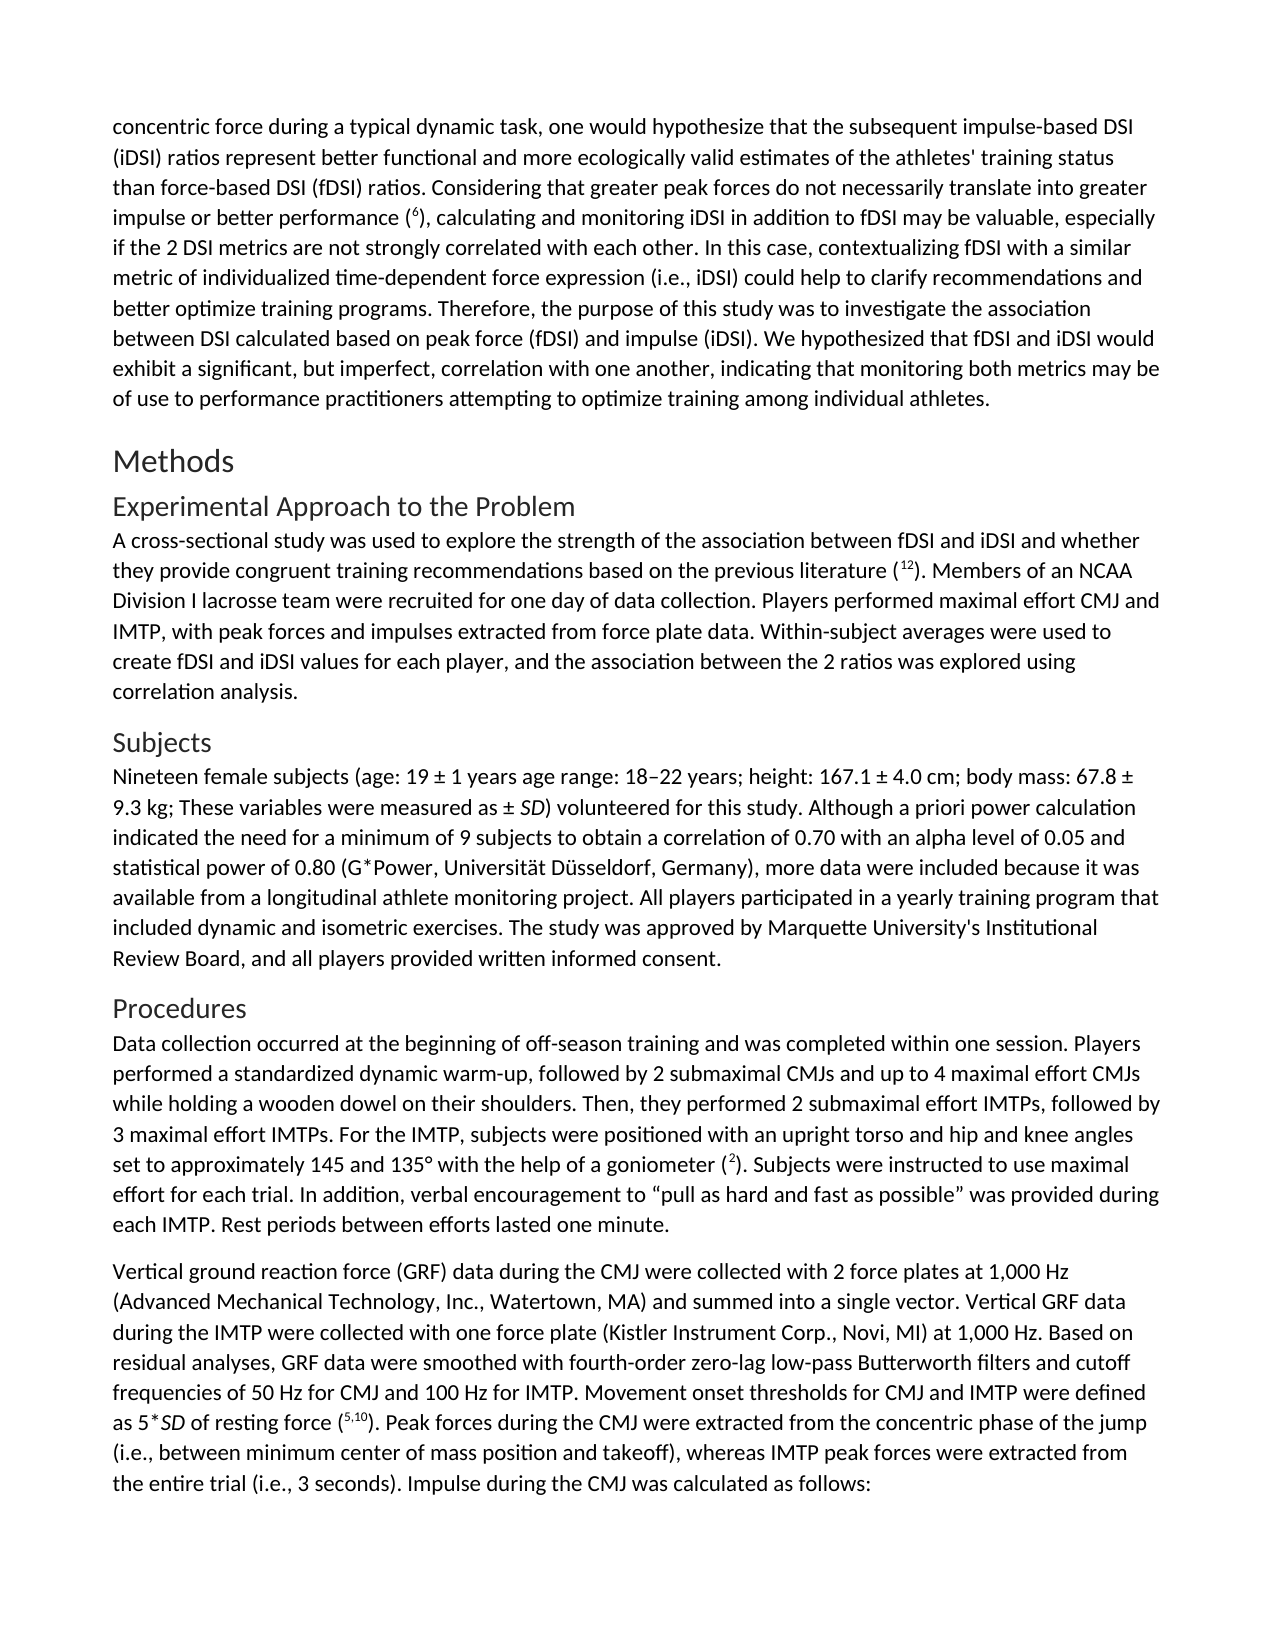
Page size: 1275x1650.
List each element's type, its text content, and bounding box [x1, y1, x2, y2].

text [112, 112, 1162, 412]
subtitle Procedures [112, 991, 1162, 1026]
subtitle Subjects [112, 724, 1162, 760]
subtitle Methods [112, 439, 1162, 480]
text A cross-sectional study was used to explore the strength of the association between fDSI and iDSI and whether they provide congruent training recommendations based on the previous literature (12). Members of an NCAA Division I lacrosse team were recruited for one day of data collection. Players performed maximal effort CMJ and IMTP, with peak forces and impulses extracted from force plate data. Within-subject averages were used to create fDSI and iDSI values for each player, and the association between the 2 ratios was explored using correlation analysis. [112, 526, 1162, 705]
text Nineteen female subjects (age: 19 ± 1 years age range: 18–22 years; height: 167.1 ± 4.0 cm; body mass: 67.8 ± 9.3 kg; These variables were measured as ± SD) volunteered for this study. Although a priori power calculation indicated the need for a minimum of 9 subjects to obtain a correlation of 0.70 with an alpha level of 0.05 and statistical power of 0.80 (G*Power, Universität Düsseldorf, Germany), more data were included because it was available from a longitudinal athlete monitoring project. All players participated in a yearly training program that included dynamic and isometric exercises. The study was approved by Marquette University's Institutional Review Board, and all players provided written informed consent. [112, 762, 1162, 972]
text Data collection occurred at the beginning of off-season training and was completed within one session. Players performed a standardized dynamic warm-up, followed by 2 submaximal CMJs and up to 4 maximal effort CMJs while holding a wooden dowel on their shoulders. Then, they performed 2 submaximal effort IMTPs, followed by 3 maximal effort IMTPs. For the IMTP, subjects were positioned with an upright torso and hip and knee angles set to approximately 145 and 135° with the help of a goniometer (2). Subjects were instructed to use maximal effort for each trial. In addition, verbal encouragement to “pull as hard and fast as possible” was provided during each IMTP. Rest periods between efforts lasted one minute. [112, 1029, 1162, 1238]
subtitle Experimental Approach to the Problem [112, 488, 1162, 523]
text Vertical ground reaction force (GRF) data during the CMJ were collected with 2 force plates at 1,000 Hz (Advanced Mechanical Technology, Inc., Watertown, MA) and summed into a single vector. Vertical GRF data during the IMTP were collected with one force plate (Kistler Instrument Corp., Novi, MI) at 1,000 Hz. Based on residual analyses, GRF data were smoothed with fourth-order zero-lag low-pass Butterworth filters and cutoff frequencies of 50 Hz for CMJ and 100 Hz for IMTP. Movement onset thresholds for CMJ and IMTP were defined as 5*SD of resting force (5,10). Peak forces during the CMJ were extracted from the concentric phase of the jump (i.e., between minimum center of mass position and takeoff), whereas IMTP peak forces were extracted from the entire trial (i.e., 3 seconds). Impulse during the CMJ was calculated as follows: [112, 1257, 1162, 1497]
